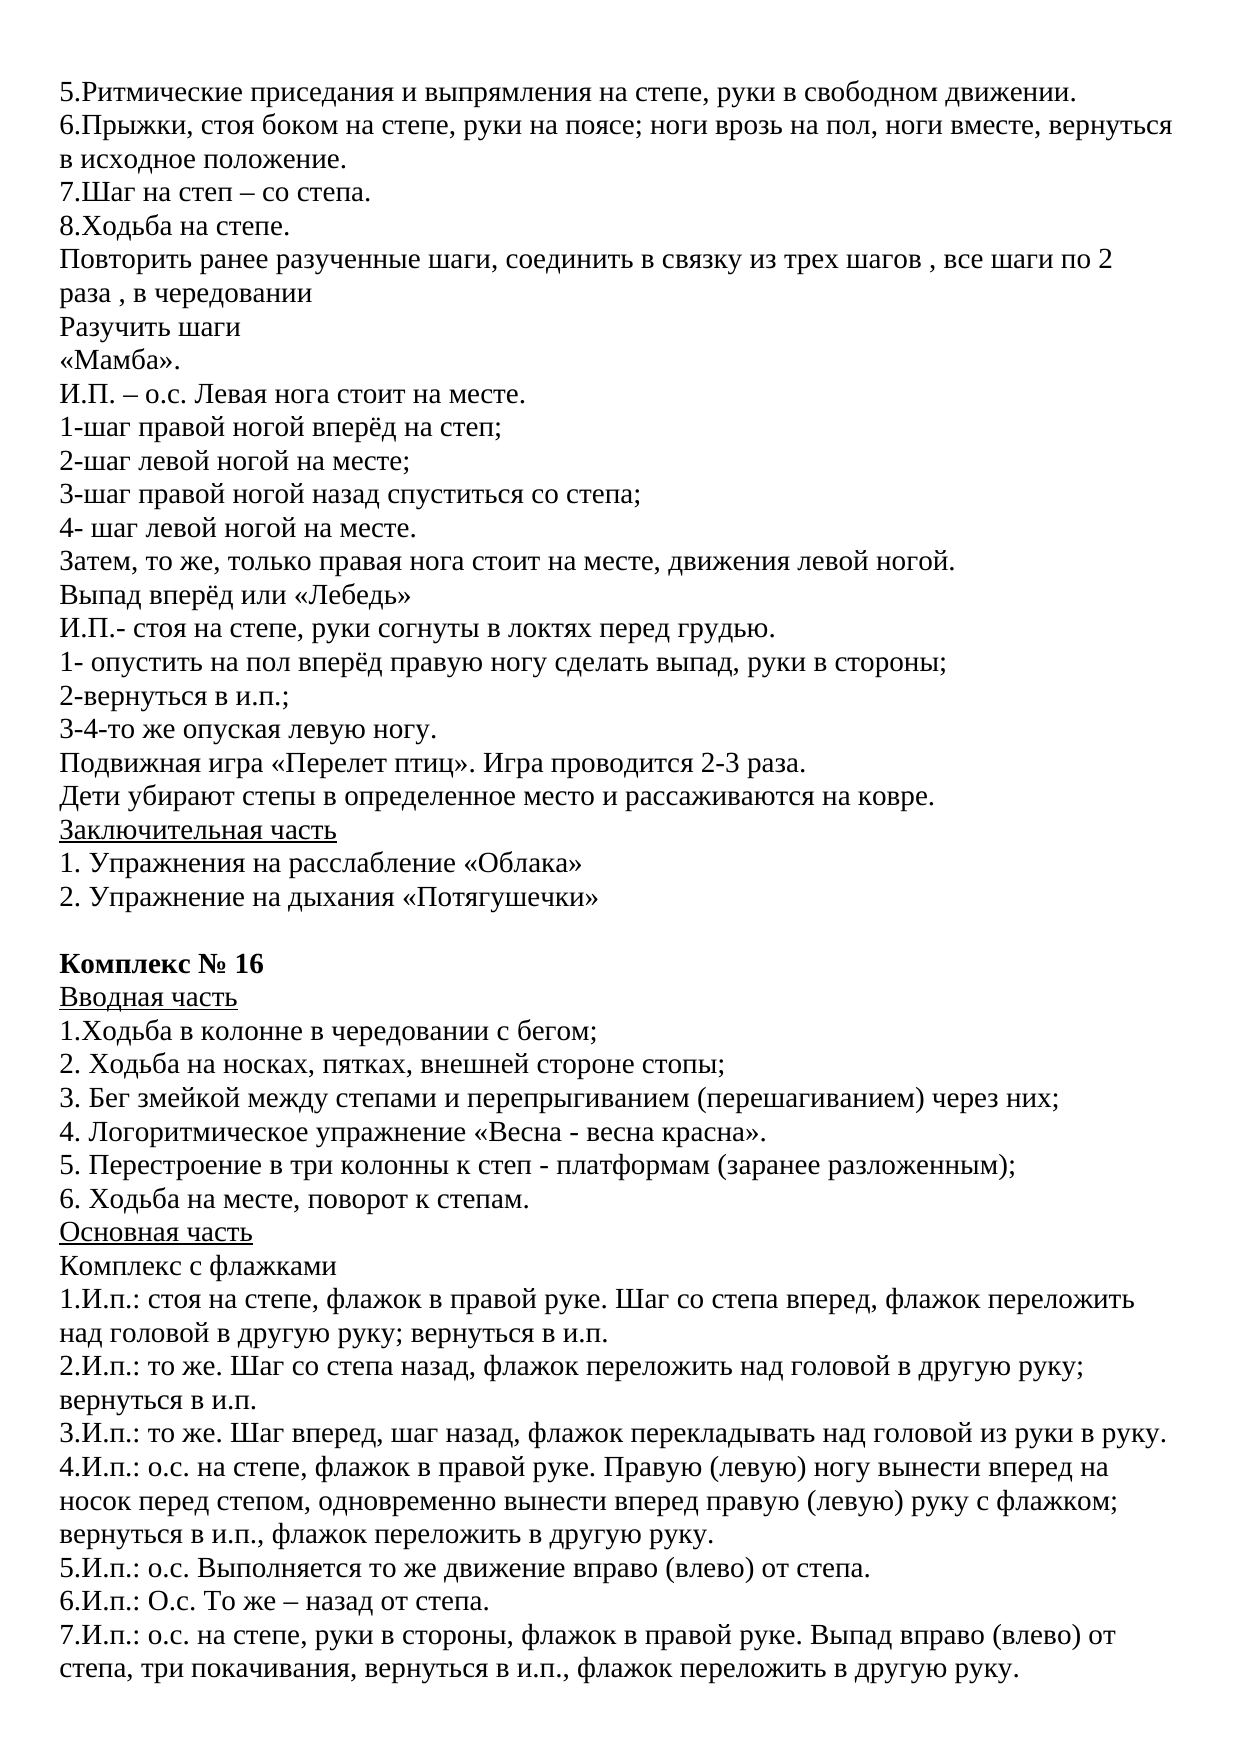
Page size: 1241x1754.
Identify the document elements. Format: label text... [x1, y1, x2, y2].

text 4.И.п.: о.с. на степе, флажок в правой руке. Правую (левую) ногу вынести вперед на носок перед степом, одновременно вынести вперед правую (левую) руку с флажком; вернуться в и.п., флажок переложить в другую руку. [59, 1449, 1181, 1550]
text Дети убирают степы в определенное место и рассаживаются на ковре. [59, 778, 1181, 812]
text 3-шаг правой ногой назад спуститься со степа; [59, 476, 1181, 510]
text 6.Прыжки, стоя боком на степе, руки на поясе; ноги врозь на пол, ноги вместе, вернуться в исходное положение. [59, 107, 1181, 174]
text Комплекс № 16 [59, 946, 1181, 979]
text 4. Логоритмическое упражнение «Весна - весна красна». [59, 1114, 1181, 1147]
text Основная часть [59, 1214, 1181, 1248]
text 7.Шаг на степ – со степа. [59, 174, 1181, 208]
text 1- опустить на пол вперёд правую ногу сделать выпад, руки в стороны; [59, 644, 1181, 678]
text 4- шаг левой ногой на месте. [59, 510, 1181, 543]
text И.П. – о.с. Левая нога стоит на месте. [59, 376, 1181, 409]
text «Мамба». [59, 342, 1181, 376]
text Повторить ранее разученные шаги, соединить в связку из трех шагов , все шаги по 2 раза , в чередовании [59, 242, 1181, 309]
text 2.И.п.: то же. Шаг со степа назад, флажок переложить над головой в другую руку; вернуться в и.п. [59, 1348, 1181, 1416]
text 2-вернуться в и.п.; [59, 678, 1181, 711]
text 5.И.п.: о.с. Выполняется то же движение вправо (влево) от степа. [59, 1550, 1181, 1583]
text Заключительная часть [59, 812, 1181, 845]
text Выпад вперёд или «Лебедь» [59, 577, 1181, 611]
text 5. Перестроение в три колонны к степ - платформам (заранее разложенным); [59, 1147, 1181, 1181]
text 8.Ходьба на степе. [59, 208, 1181, 242]
text Комплекс с флажками [59, 1248, 1181, 1281]
text 1-шаг правой ногой вперёд на степ; [59, 409, 1181, 443]
text 6.И.п.: О.с. То же – назад от степа. [59, 1583, 1181, 1617]
text 3. Бег змейкой между степами и перепрыгиванием (перешагиванием) через них; [59, 1080, 1181, 1114]
text 1.Ходьба в колонне в чередовании с бегом; [59, 1013, 1181, 1047]
text 3.И.п.: то же. Шаг вперед, шаг назад, флажок перекладывать над головой из руки в руку. [59, 1416, 1181, 1449]
text Разучить шаги [59, 309, 1181, 342]
text 5.Ритмические приседания и выпрямления на степе, руки в свободном движении. [59, 74, 1181, 107]
text 6. Ходьба на месте, поворот к степам. [59, 1181, 1181, 1214]
text Вводная часть [59, 979, 1181, 1013]
text 2. Ходьба на носках, пятках, внешней стороне стопы; [59, 1047, 1181, 1080]
text 1. Упражнения на расслабление «Облака» [59, 845, 1181, 879]
text Подвижная игра «Перелет птиц». Игра проводится 2-3 раза. [59, 745, 1181, 778]
text Затем, то же, только правая нога стоит на месте, движения левой ногой. [59, 543, 1181, 577]
text И.П.- стоя на степе, руки согнуты в локтях перед грудью. [59, 611, 1181, 644]
text 7.И.п.: о.с. на степе, руки в стороны, флажок в правой руке. Выпад вправо (влево) от степа, три покачивания, вернуться в и.п., флажок переложить в другую руку. [59, 1617, 1181, 1684]
text 2. Упражнение на дыхания «Потягушечки» [59, 879, 1181, 912]
text 3-4-то же опуская левую ногу. [59, 711, 1181, 745]
text 2-шаг левой ногой на месте; [59, 443, 1181, 476]
text 1.И.п.: стоя на степе, флажок в правой руке. Шаг со степа вперед, флажок переложить над головой в другую руку; вернуться в и.п. [59, 1281, 1181, 1348]
